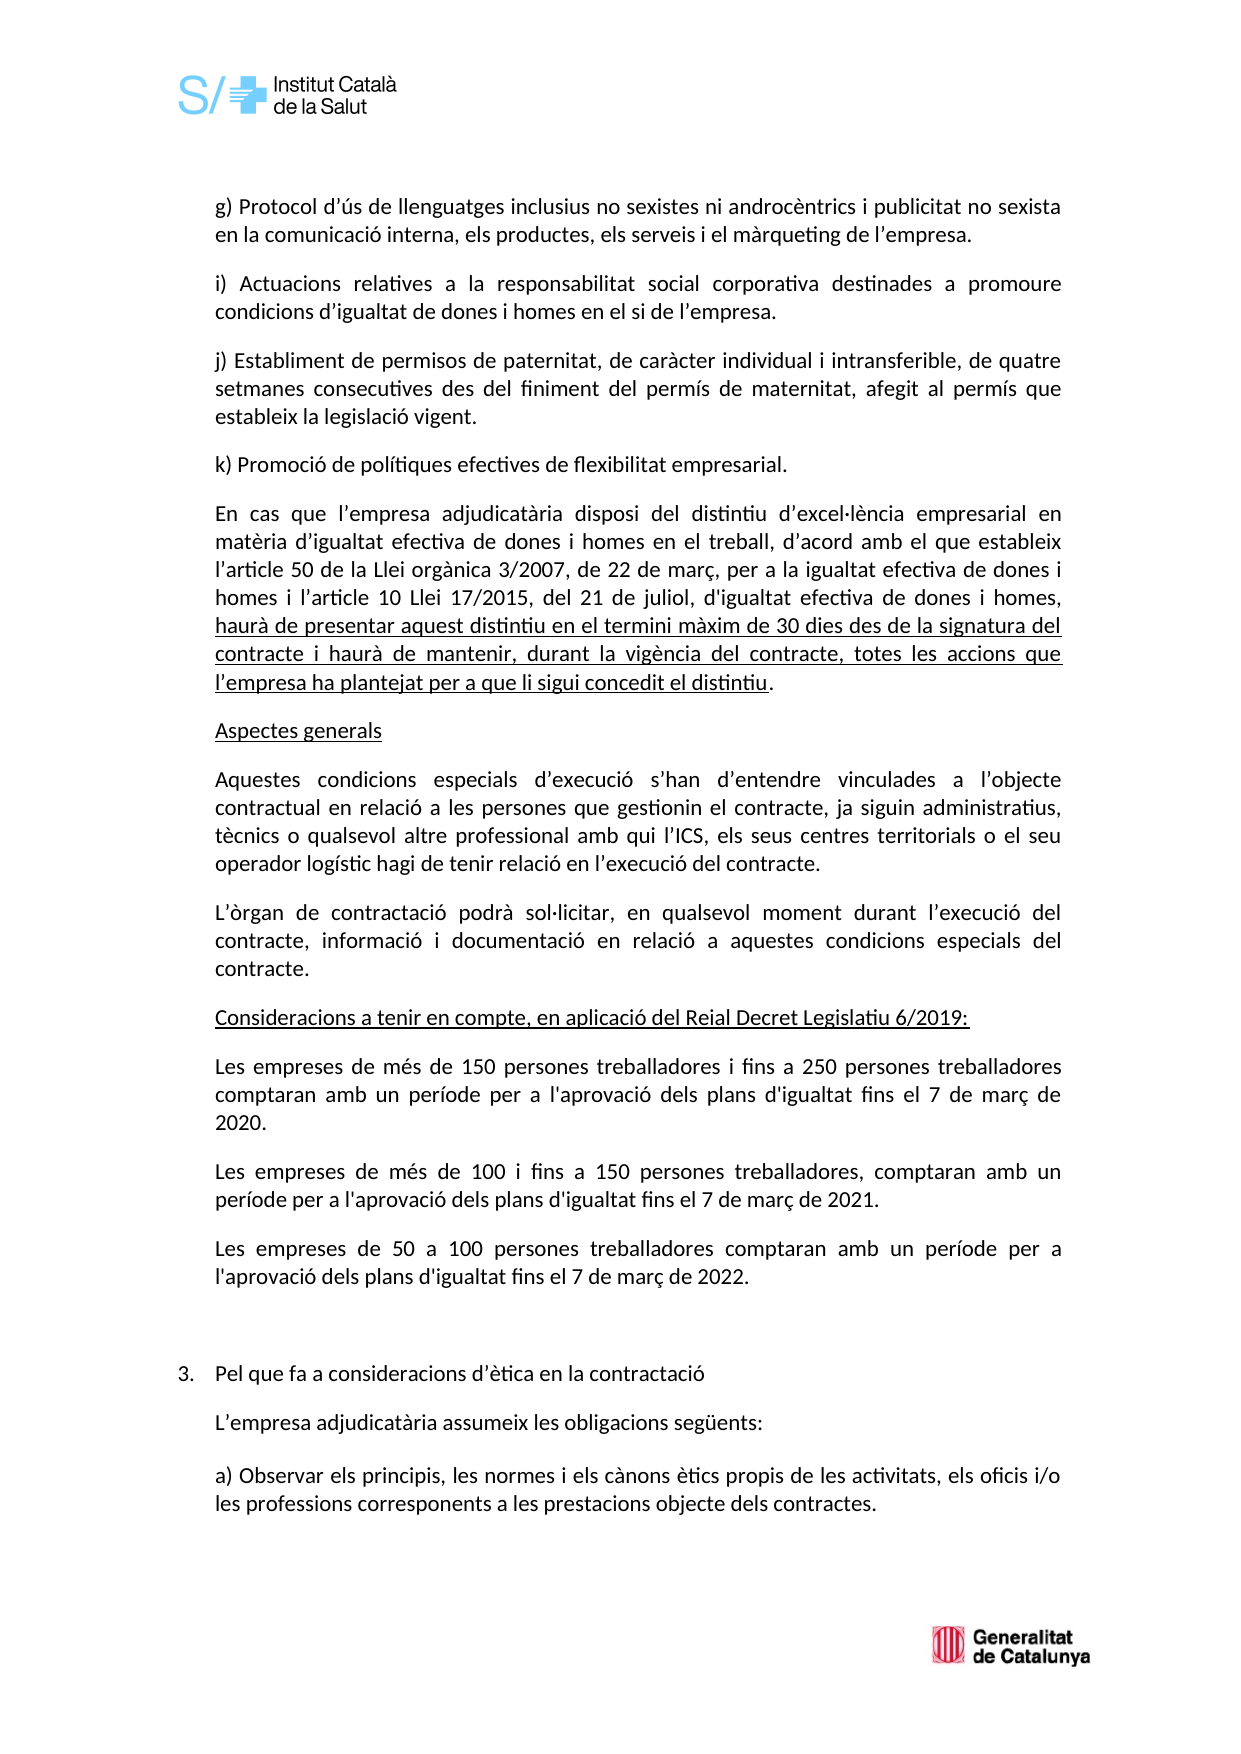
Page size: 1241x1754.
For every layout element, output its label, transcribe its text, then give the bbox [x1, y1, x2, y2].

picture [893, 1619, 1129, 1672]
text L’òrgan de contractació podrà sol·licitar, en qualsevol moment durant l’execució del contracte, informació i documentació en relació a aquestes condicions especials del contracte. [215, 898, 1063, 982]
text a) Observar els principis, les normes i els cànons ètics propis de les activitats, els oficis i/o les professions corresponents a les prestacions objecte dels contractes. [215, 1461, 1063, 1517]
text Aquestes condicions especials d’execució s’han d’entendre vinculades a l’objecte contractual en relació a les persones que gestionin el contracte, ja siguin administratius, tècnics o qualsevol altre professional amb qui l’ICS, els seus centres territorials o el seu operador logístic hagi de tenir relació en l’execució del contracte. [215, 765, 1063, 877]
text Les empreses de 50 a 100 persones treballadores comptaran amb un període per a l'aprovació dels plans d'igualtat fins el 7 de març de 2022. [215, 1234, 1063, 1290]
text En cas que l’empresa adjudicatària disposi del distintiu d’excel·lència empresarial en matèria d’igualtat efectiva de dones i homes en el treball, d’acord amb el que estableix l’article 50 de la Llei orgànica 3/2007, de 22 de març, per a la igualtat efectiva de dones i homes i l’article 10 Llei 17/2015, del 21 de juliol, d'igualtat efectiva de dones i homes, haurà de presentar aquest distintiu en el termini màxim de 30 dies des de la signatura del contracte i haurà de mantenir, durant la vigència del contracte, totes les accions que l’empresa ha plantejat per a que li sigui concedit el distintiu. [215, 499, 1063, 664]
text Les empreses de més de 150 persones treballadores i fins a 250 persones treballadores comptaran amb un període per a l'aprovació dels plans d'igualtat fins el 7 de març de 2020. [215, 1052, 1063, 1136]
list Pel que fa a consideracions d’ètica en la contractació [177, 1359, 1063, 1387]
picture [177, 73, 399, 118]
text Consideracions a tenir en compte, en aplicació del Reial Decret Legislatiu 6/2019: [215, 1003, 1063, 1031]
text k) Promoció de polítiques efectives de flexibilitat empresarial. [215, 451, 1063, 479]
text j) Establiment de permisos de paternitat, de caràcter individual i intransferible, de quatre setmanes consecutives des del finiment del permís de maternitat, afegit al permís que estableix la legislació vigent. [215, 346, 1063, 430]
text i) Actuacions relatives a la responsabilitat social corporativa destinades a promoure condicions d’igualtat de dones i homes en el si de l’empresa. [215, 269, 1063, 325]
text Aspectes generals [215, 716, 1063, 744]
text Les empreses de més de 100 i fins a 150 persones treballadores, comptaran amb un període per a l'aprovació dels plans d'igualtat fins el 7 de març de 2021. [215, 1157, 1063, 1213]
text L’empresa adjudicatària assumeix les obligacions següents: [215, 1408, 1063, 1436]
text g) Protocol d’ús de llenguatges inclusius no sexistes ni androcèntrics i publicitat no sexista en la comunicació interna, els productes, els serveis i el màrqueting de l’empresa. [215, 192, 1063, 248]
